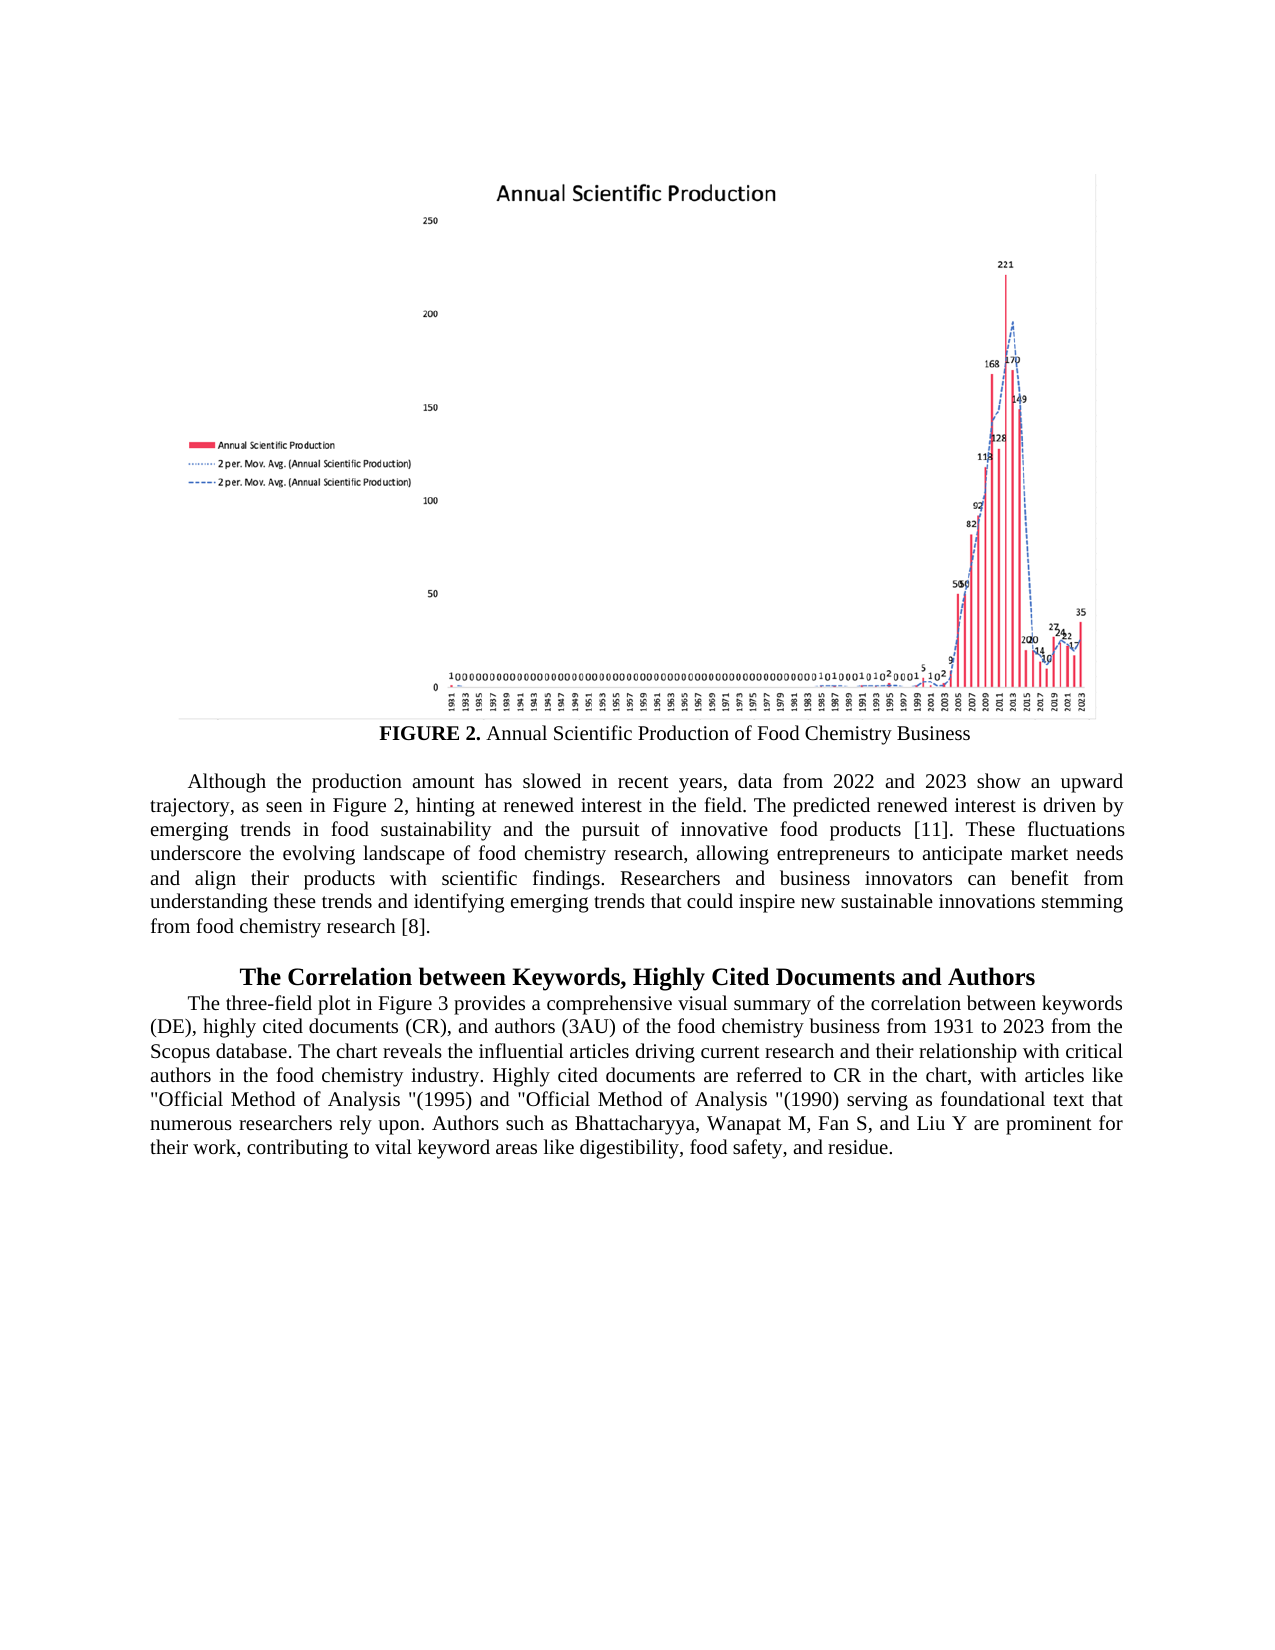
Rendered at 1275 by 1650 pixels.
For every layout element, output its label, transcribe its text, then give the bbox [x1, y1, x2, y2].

text FIGURE 2. Annual Scientific Production of Food Chemistry Business [225, 721, 1125, 745]
text Although the production amount has slowed in recent years, data from 2022 and 2023 show an upward trajectory, as seen in Figure 2, hinting at renewed interest in the field. The predicted renewed interest is driven by emerging trends in food sustainability and the pursuit of innovative food products . These fluctuations underscore the evolving landscape of food chemistry research, allowing entrepreneurs to anticipate market needs and align their products with scientific findings. Researchers and business innovators can benefit from understanding these trends and identifying emerging trends that could inspire new sustainable innovations stemming from food chemistry research . [150, 769, 1125, 938]
text The three-field plot in Figure 3 provides a comprehensive visual summary of the correlation between keywords (DE), highly cited documents (CR), and authors (3AU) of the food chemistry business from 1931 to 2023 from the Scopus database. The chart reveals the influential articles driving current research and their relationship with critical authors in the food chemistry industry. Highly cited documents are referred to CR in the chart, with articles like "Official Method of Analysis "(1995) and "Official Method of Analysis "(1990) serving as foundational text that numerous researchers rely upon. Authors such as Bhattacharyya, Wanapat M, Fan S, and Liu Y are prominent for their work, contributing to vital keyword areas like digestibility, food safety, and residue. [150, 990, 1125, 1159]
picture [178, 174, 1097, 720]
text The Correlation between Keywords, Highly Cited Documents and Authors [150, 962, 1125, 990]
